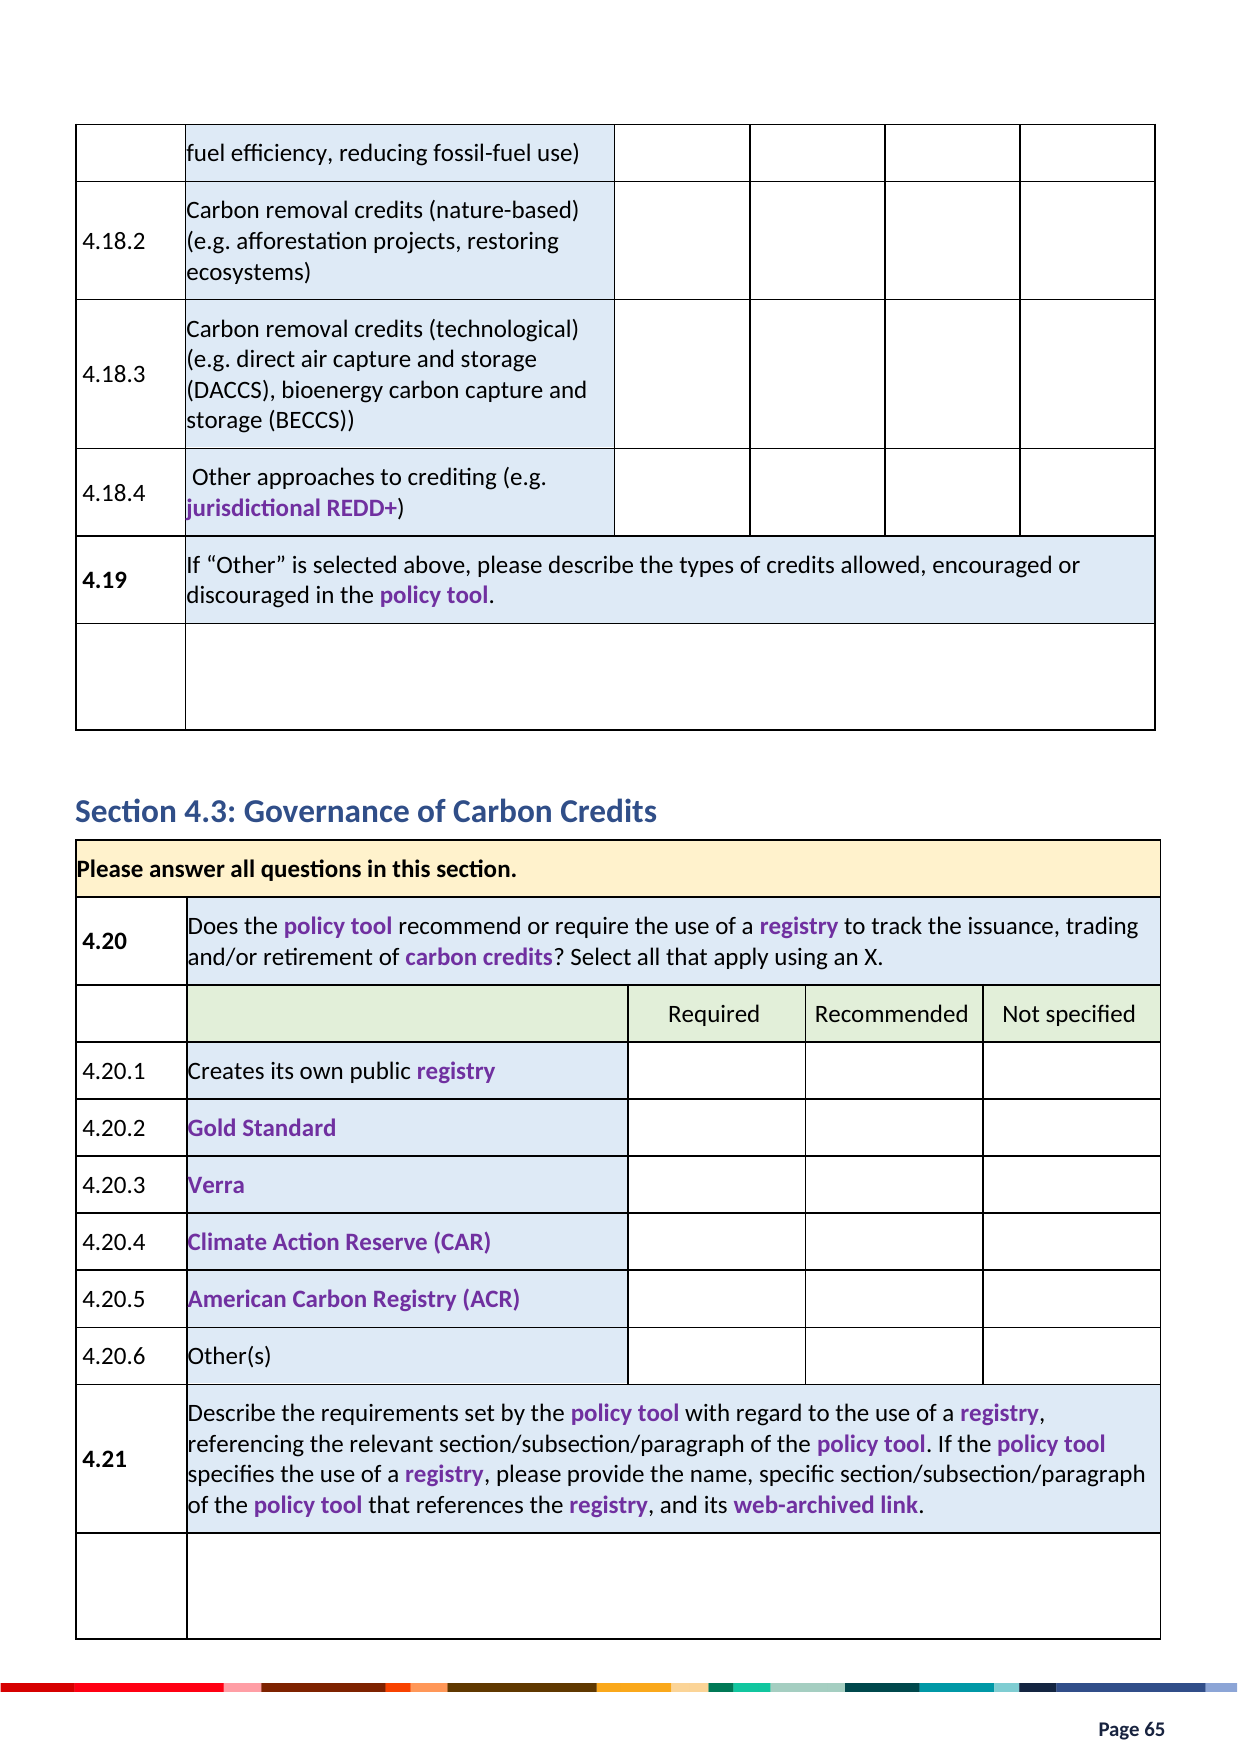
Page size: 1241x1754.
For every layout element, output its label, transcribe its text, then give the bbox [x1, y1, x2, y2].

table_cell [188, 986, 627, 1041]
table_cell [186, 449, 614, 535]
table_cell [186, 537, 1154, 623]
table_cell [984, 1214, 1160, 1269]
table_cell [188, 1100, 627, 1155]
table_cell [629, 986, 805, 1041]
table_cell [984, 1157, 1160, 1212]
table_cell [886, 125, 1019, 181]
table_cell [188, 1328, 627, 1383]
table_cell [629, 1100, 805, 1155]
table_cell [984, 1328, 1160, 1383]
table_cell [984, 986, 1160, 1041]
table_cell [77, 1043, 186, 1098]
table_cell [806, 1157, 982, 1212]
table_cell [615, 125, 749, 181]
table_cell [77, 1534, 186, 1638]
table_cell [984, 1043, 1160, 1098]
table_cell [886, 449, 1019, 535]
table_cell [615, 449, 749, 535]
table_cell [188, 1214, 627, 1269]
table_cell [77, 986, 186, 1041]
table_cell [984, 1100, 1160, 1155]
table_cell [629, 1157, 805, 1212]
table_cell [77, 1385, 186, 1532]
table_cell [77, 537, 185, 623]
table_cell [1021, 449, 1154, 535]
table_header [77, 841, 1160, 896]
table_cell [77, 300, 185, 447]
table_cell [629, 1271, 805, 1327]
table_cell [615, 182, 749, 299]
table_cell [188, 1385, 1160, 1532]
picture [0, 1683, 1236, 1692]
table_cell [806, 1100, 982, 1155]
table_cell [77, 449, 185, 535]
subtitle Section 4.3: Governance of Carbon Credits [75, 790, 1165, 831]
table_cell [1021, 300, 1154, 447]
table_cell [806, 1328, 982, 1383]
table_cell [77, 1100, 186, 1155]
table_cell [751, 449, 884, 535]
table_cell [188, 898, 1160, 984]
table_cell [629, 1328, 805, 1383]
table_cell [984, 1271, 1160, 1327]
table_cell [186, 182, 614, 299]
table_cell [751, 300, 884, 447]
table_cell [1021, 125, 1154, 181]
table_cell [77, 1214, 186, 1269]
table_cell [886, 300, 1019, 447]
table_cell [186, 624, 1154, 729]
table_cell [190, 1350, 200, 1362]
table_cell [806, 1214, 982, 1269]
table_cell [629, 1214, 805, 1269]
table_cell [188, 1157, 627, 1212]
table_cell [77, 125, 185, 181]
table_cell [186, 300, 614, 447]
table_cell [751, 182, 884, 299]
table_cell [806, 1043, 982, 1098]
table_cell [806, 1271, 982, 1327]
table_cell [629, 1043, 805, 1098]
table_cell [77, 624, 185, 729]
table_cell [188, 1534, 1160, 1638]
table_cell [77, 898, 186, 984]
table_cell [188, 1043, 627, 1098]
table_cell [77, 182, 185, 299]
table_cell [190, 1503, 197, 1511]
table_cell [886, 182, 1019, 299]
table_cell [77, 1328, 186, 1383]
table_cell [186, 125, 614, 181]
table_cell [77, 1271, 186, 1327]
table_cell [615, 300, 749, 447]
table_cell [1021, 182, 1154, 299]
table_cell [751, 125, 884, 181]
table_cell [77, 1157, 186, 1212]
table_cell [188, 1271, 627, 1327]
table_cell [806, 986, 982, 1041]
